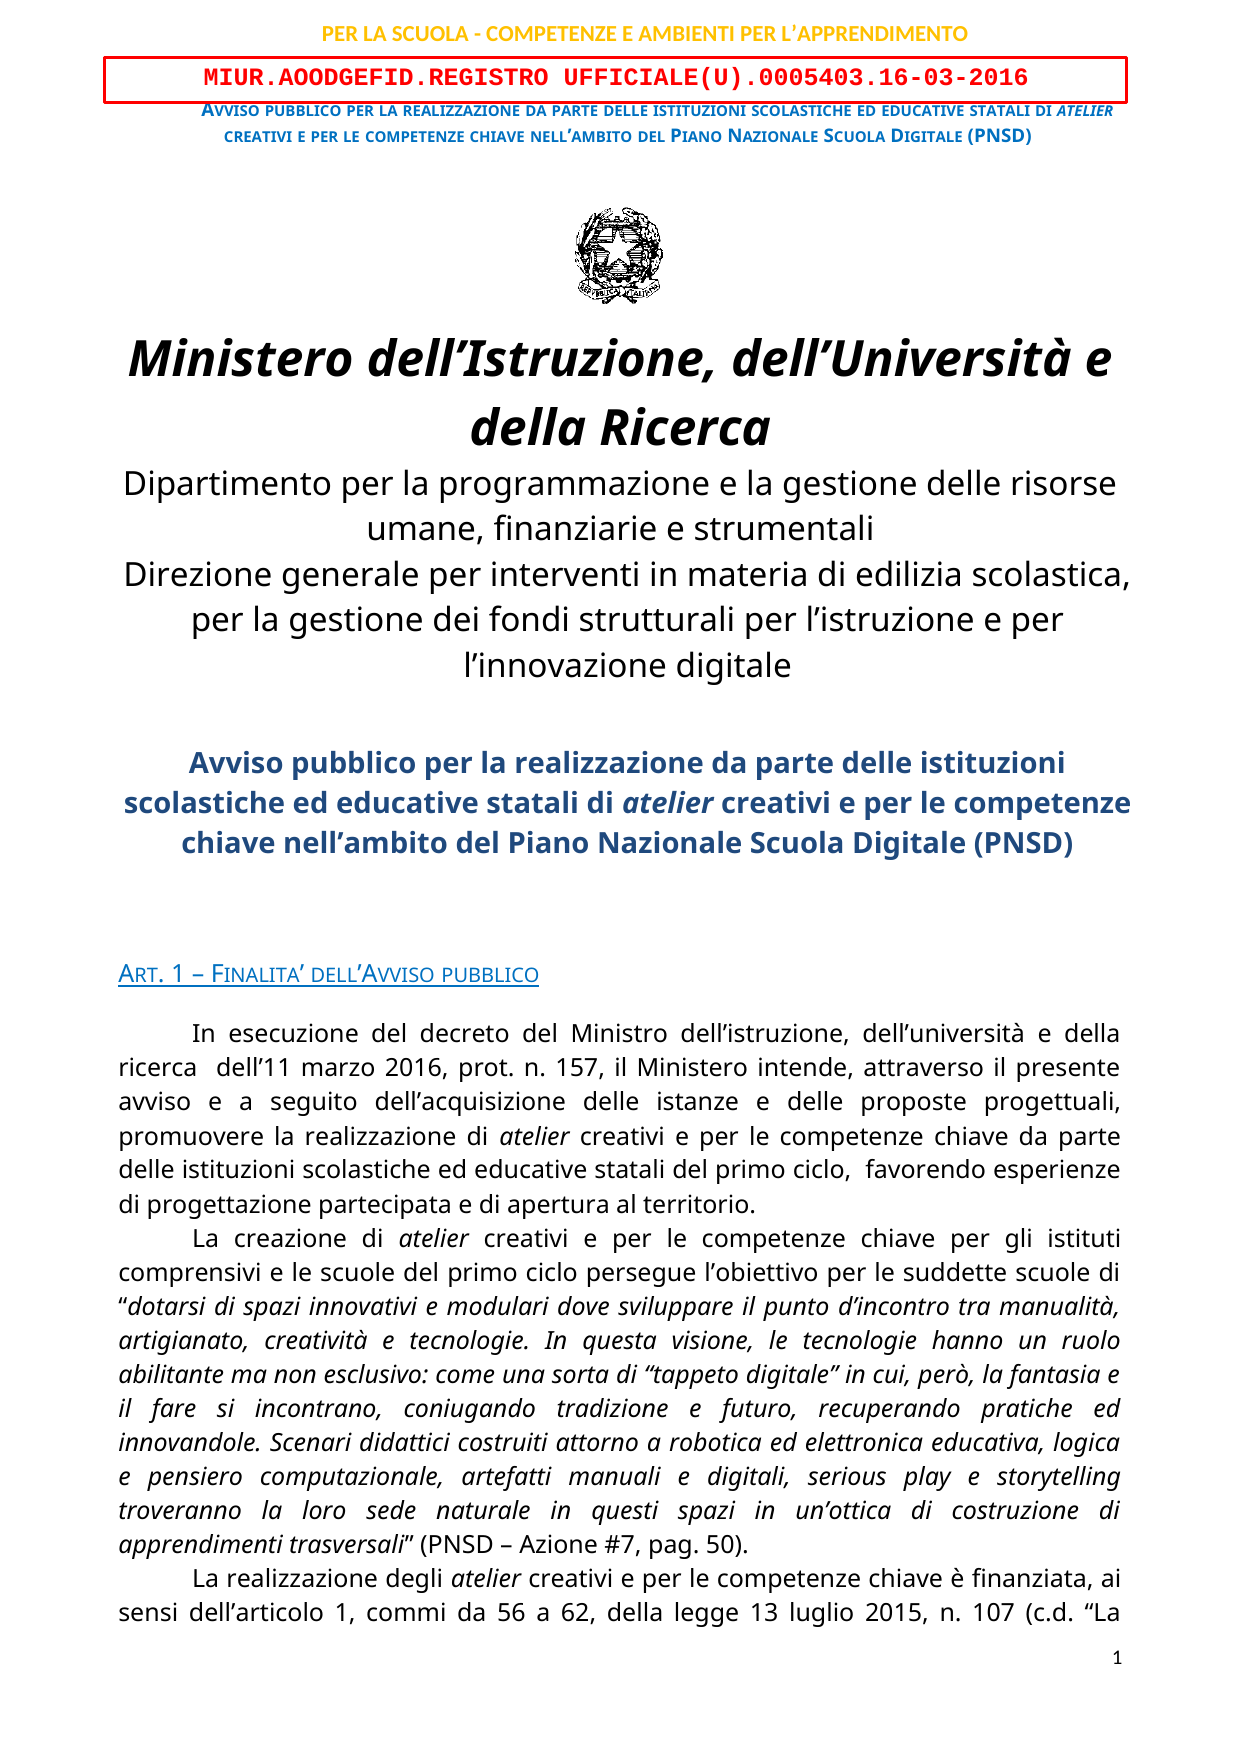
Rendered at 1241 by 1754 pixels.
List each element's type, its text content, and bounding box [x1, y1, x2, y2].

text Dipartimento per la programmazione e la gestione delle risorse umane, finanziarie e strumentali [103, 460, 1137, 551]
picture [571, 203, 670, 308]
text Avviso pubblico per la realizzazione da parte delle istituzioni scolastiche ed educative statali di atelier creativi e per le competenze chiave nell’ambito del Piano Nazionale Scuola Digitale (PNSD) [118, 743, 1137, 862]
text Ministero dell’Istruzione, dell’Università e della Ricerca [118, 323, 1122, 460]
text Direzione generale per interventi in materia di edilizia scolastica, per la gestione dei fondi strutturali per l’istruzione e per l’innovazione digitale [118, 551, 1137, 687]
text Art. 1 – Finalita’ dell’Avviso pubblico [118, 956, 1122, 990]
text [118, 1561, 1122, 1629]
text La creazione di atelier creativi e per le competenze chiave per gli istituti comprensivi e le scuole del primo ciclo persegue l’obiettivo per le suddette scuole di “dotarsi di spazi innovativi e modulari dove sviluppare il punto d’incontro tra manualità, artigianato, creatività e tecnologie. In questa visione, le tecnologie hanno un ruolo abilitante ma non esclusivo: come una sorta di “tappeto digitale” in cui, però, la fantasia e il fare si incontrano, coniugando tradizione e futuro, recuperando pratiche ed innovandole. Scenari didattici costruiti attorno a robotica ed elettronica educativa, logica e pensiero computazionale, artefatti manuali e digitali, serious play e storytelling troveranno la loro sede naturale in questi spazi in un’ottica di costruzione di apprendimenti trasversali” (PNSD – Azione #7, pag. 50). [118, 1220, 1122, 1561]
text In esecuzione del decreto del Ministro dell’istruzione, dell’università e della ricerca dell’11 marzo 2016, prot. n. 157, il Ministero intende, attraverso il presente avviso e a seguito dell’acquisizione delle istanze e delle proposte progettuali, promuovere la realizzazione di atelier creativi e per le competenze chiave da parte delle istituzioni scolastiche ed educative statali del primo ciclo, favorendo esperienze di progettazione partecipata e di apertura al territorio. [118, 1016, 1122, 1220]
